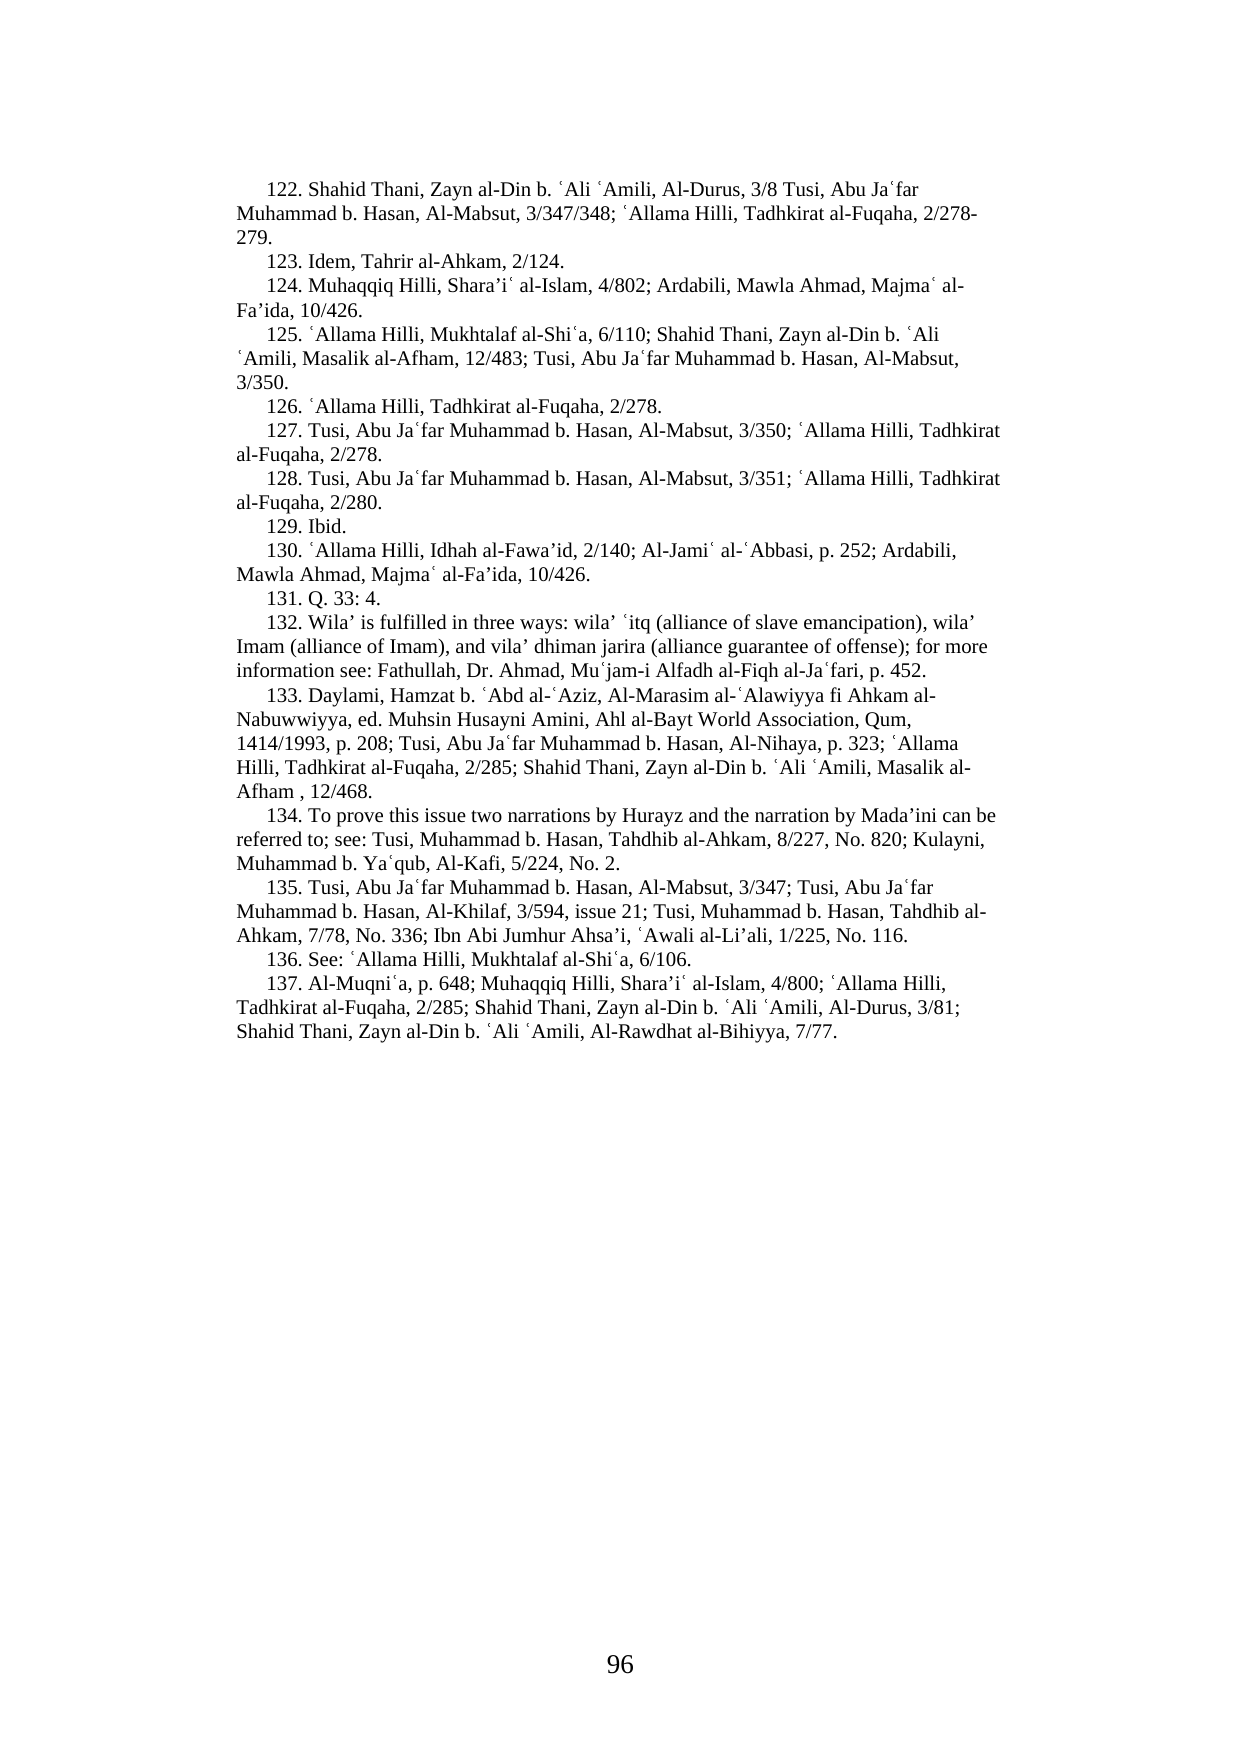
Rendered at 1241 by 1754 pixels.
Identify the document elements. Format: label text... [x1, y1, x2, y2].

text 123. Idem, Tahrir al-Ahkam, 2/124. [236, 249, 1004, 273]
text 133. Daylami, Hamzat b. ʿAbd al-ʿAziz, Al-Marasim al-ʿAlawiyya fi Ahkam al-Nabuwwiyya, ed. Muhsin Husayni Amini, Ahl al-Bayt World Association, Qum, 1414/1993, p. 208; Tusi, Abu Jaʿfar Muhammad b. Hasan, Al-Nihaya, p. 323; ʿAllama Hilli, Tadhkirat al-Fuqaha, 2/285; Shahid Thani, Zayn al-Din b. ʿAli ʿAmili, Masalik al-Afham , 12/468. [236, 682, 1004, 803]
text 125. ʿAllama Hilli, Mukhtalaf al-Shiʿa, 6/110; Shahid Thani, Zayn al-Din b. ʿAli ʿAmili, Masalik al-Afham, 12/483; Tusi, Abu Jaʿfar Muhammad b. Hasan, Al-Mabsut, 3/350. [236, 322, 1004, 394]
text 124. Muhaqqiq Hilli, Shara’iʿ al-Islam, 4/802; Ardabili, Mawla Ahmad, Majmaʿ al-Fa’ida, 10/426. [236, 273, 1004, 322]
text 129. Ibid. [236, 514, 1004, 538]
text 136. See: ʿAllama Hilli, Mukhtalaf al-Shiʿa, 6/106. [236, 947, 1004, 971]
text 130. ʿAllama Hilli, Idhah al-Fawa’id, 2/140; Al-Jamiʿ al-ʿAbbasi, p. 252; Ardabili, Mawla Ahmad, Majmaʿ al-Fa’ida, 10/426. [236, 538, 1004, 586]
text 126. ʿAllama Hilli, Tadhkirat al-Fuqaha, 2/278. [236, 394, 1004, 418]
text 127. Tusi, Abu Jaʿfar Muhammad b. Hasan, Al-Mabsut, 3/350; ʿAllama Hilli, Tadhkirat al-Fuqaha, 2/278. [236, 418, 1004, 466]
text 135. Tusi, Abu Jaʿfar Muhammad b. Hasan, Al-Mabsut, 3/347; Tusi, Abu Jaʿfar Muhammad b. Hasan, Al-Khilaf, 3/594, issue 21; Tusi, Muhammad b. Hasan, Tahdhib al-Ahkam, 7/78, No. 336; Ibn Abi Jumhur Ahsa’i, ʿAwali al-Li’ali, 1/225, No. 116. [236, 875, 1004, 947]
text 128. Tusi, Abu Jaʿfar Muhammad b. Hasan, Al-Mabsut, 3/351; ʿAllama Hilli, Tadhkirat al-Fuqaha, 2/280. [236, 466, 1004, 514]
text 134. To prove this issue two narrations by Hurayz and the narration by Mada’ini can be referred to; see: Tusi, Muhammad b. Hasan, Tahdhib al-Ahkam, 8/227, No. 820; Kulayni, Muhammad b. Yaʿqub, Al-Kafi, 5/224, No. 2. [236, 803, 1004, 875]
text 137. Al-Muqniʿa, p. 648; Muhaqqiq Hilli, Shara’iʿ al-Islam, 4/800; ʿAllama Hilli, Tadhkirat al-Fuqaha, 2/285; Shahid Thani, Zayn al-Din b. ʿAli ʿAmili, Al-Durus, 3/81; Shahid Thani, Zayn al-Din b. ʿAli ʿAmili, Al-Rawdhat al-Bihiyya, 7/77. [236, 971, 1004, 1043]
text 132. Wila’ is fulfilled in three ways: wila’ ʿitq (alliance of slave emancipation), wila’ Imam (alliance of Imam), and vila’ dhiman jarira (alliance guarantee of offense); for more information see: Fathullah, Dr. Ahmad, Muʿjam-i Alfadh al-Fiqh al-Jaʿfari, p. 452. [236, 610, 1004, 682]
text 122. Shahid Thani, Zayn al-Din b. ʿAli ʿAmili, Al-Durus, 3/8 Tusi, Abu Jaʿfar Muhammad b. Hasan, Al-Mabsut, 3/347/348; ʿAllama Hilli, Tadhkirat al-Fuqaha, 2/278-279. [236, 177, 1004, 249]
text 131. Q. 33: 4. [236, 586, 1004, 610]
